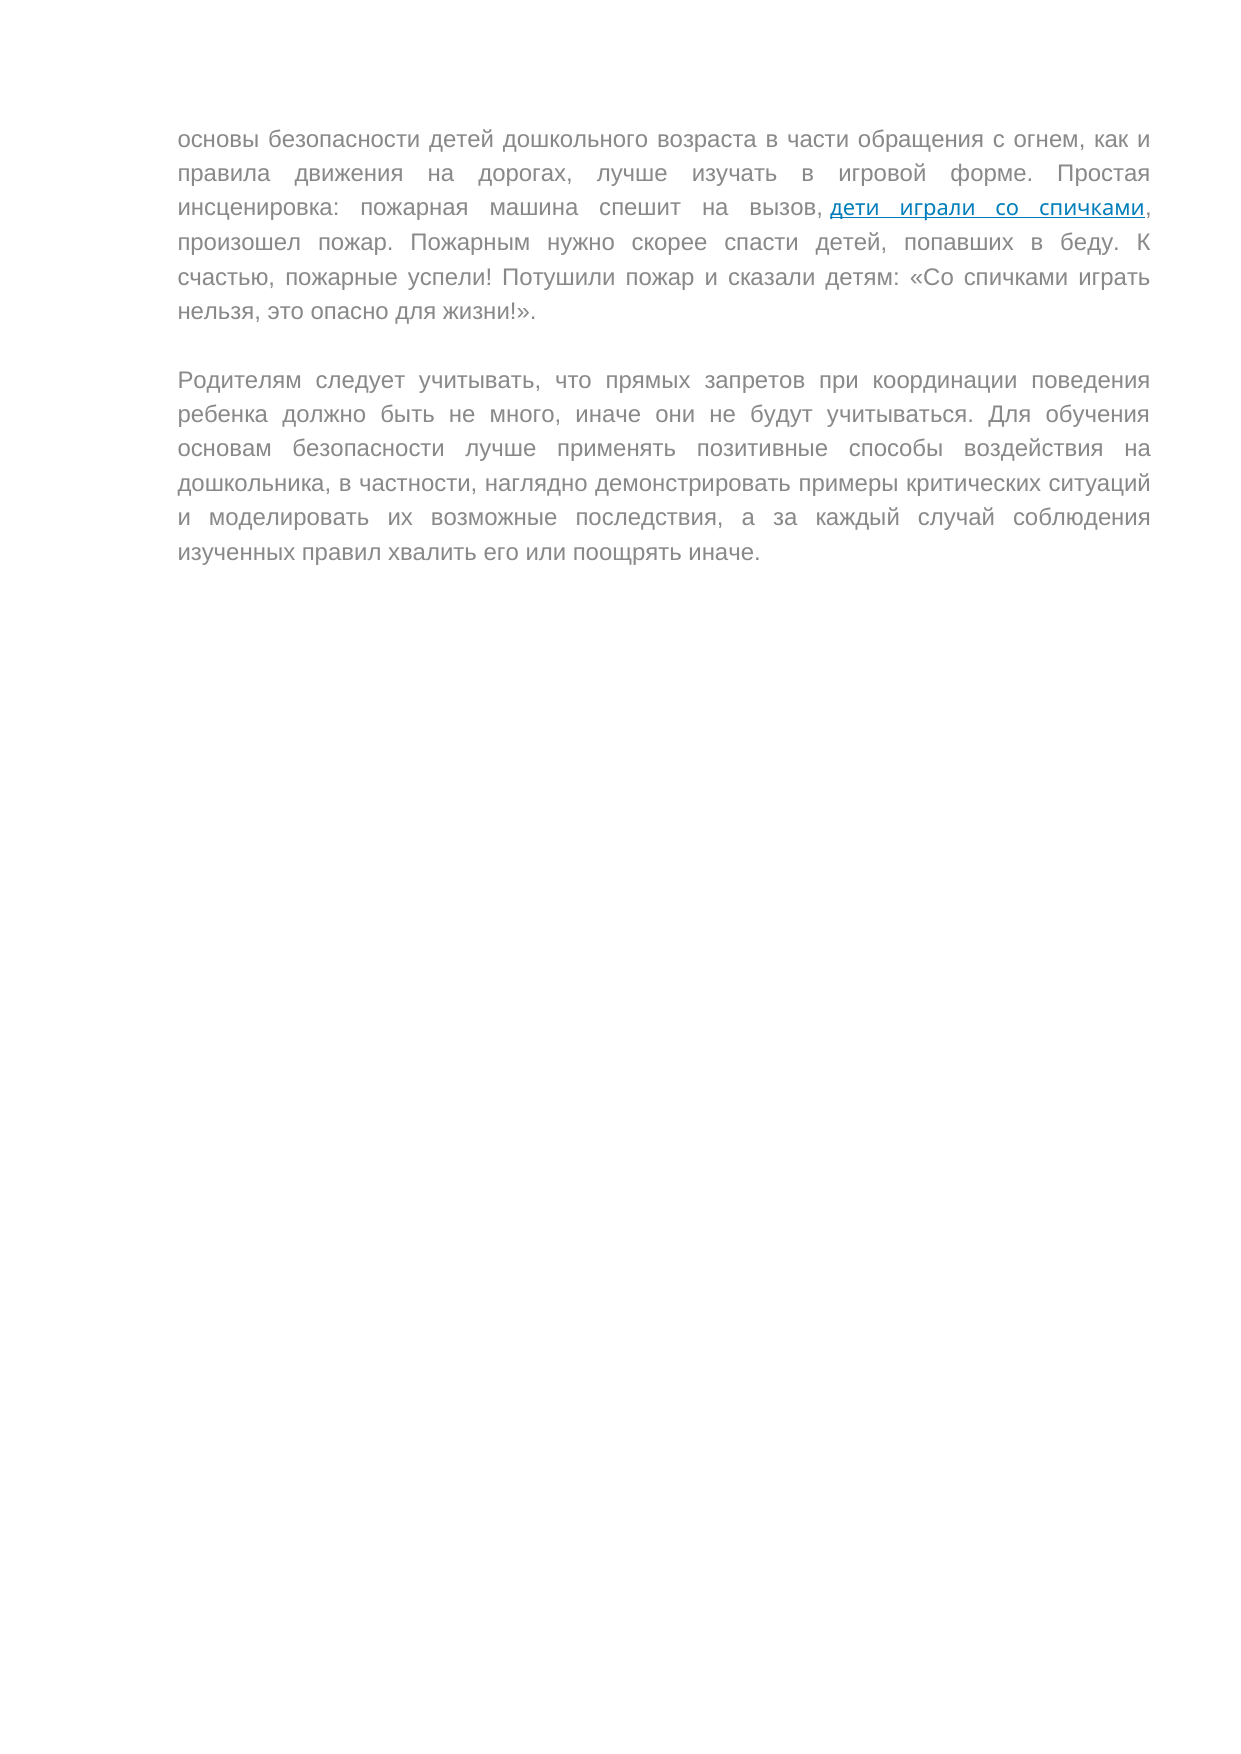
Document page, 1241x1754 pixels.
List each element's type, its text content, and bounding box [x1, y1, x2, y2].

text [177, 118, 1152, 324]
text Родителям следует учитывать, что прямых запретов при координации поведения ребенка должно быть не много, иначе они не будут учитываться. Для обучения основам безопасности лучше применять позитивные способы воздействия на дошкольника, в частности, наглядно демонстрировать примеры критических ситуаций и моделировать их возможные последствия, а за каждый случай соблюдения изученных правил хвалить его или поощрять иначе. [177, 359, 1152, 565]
